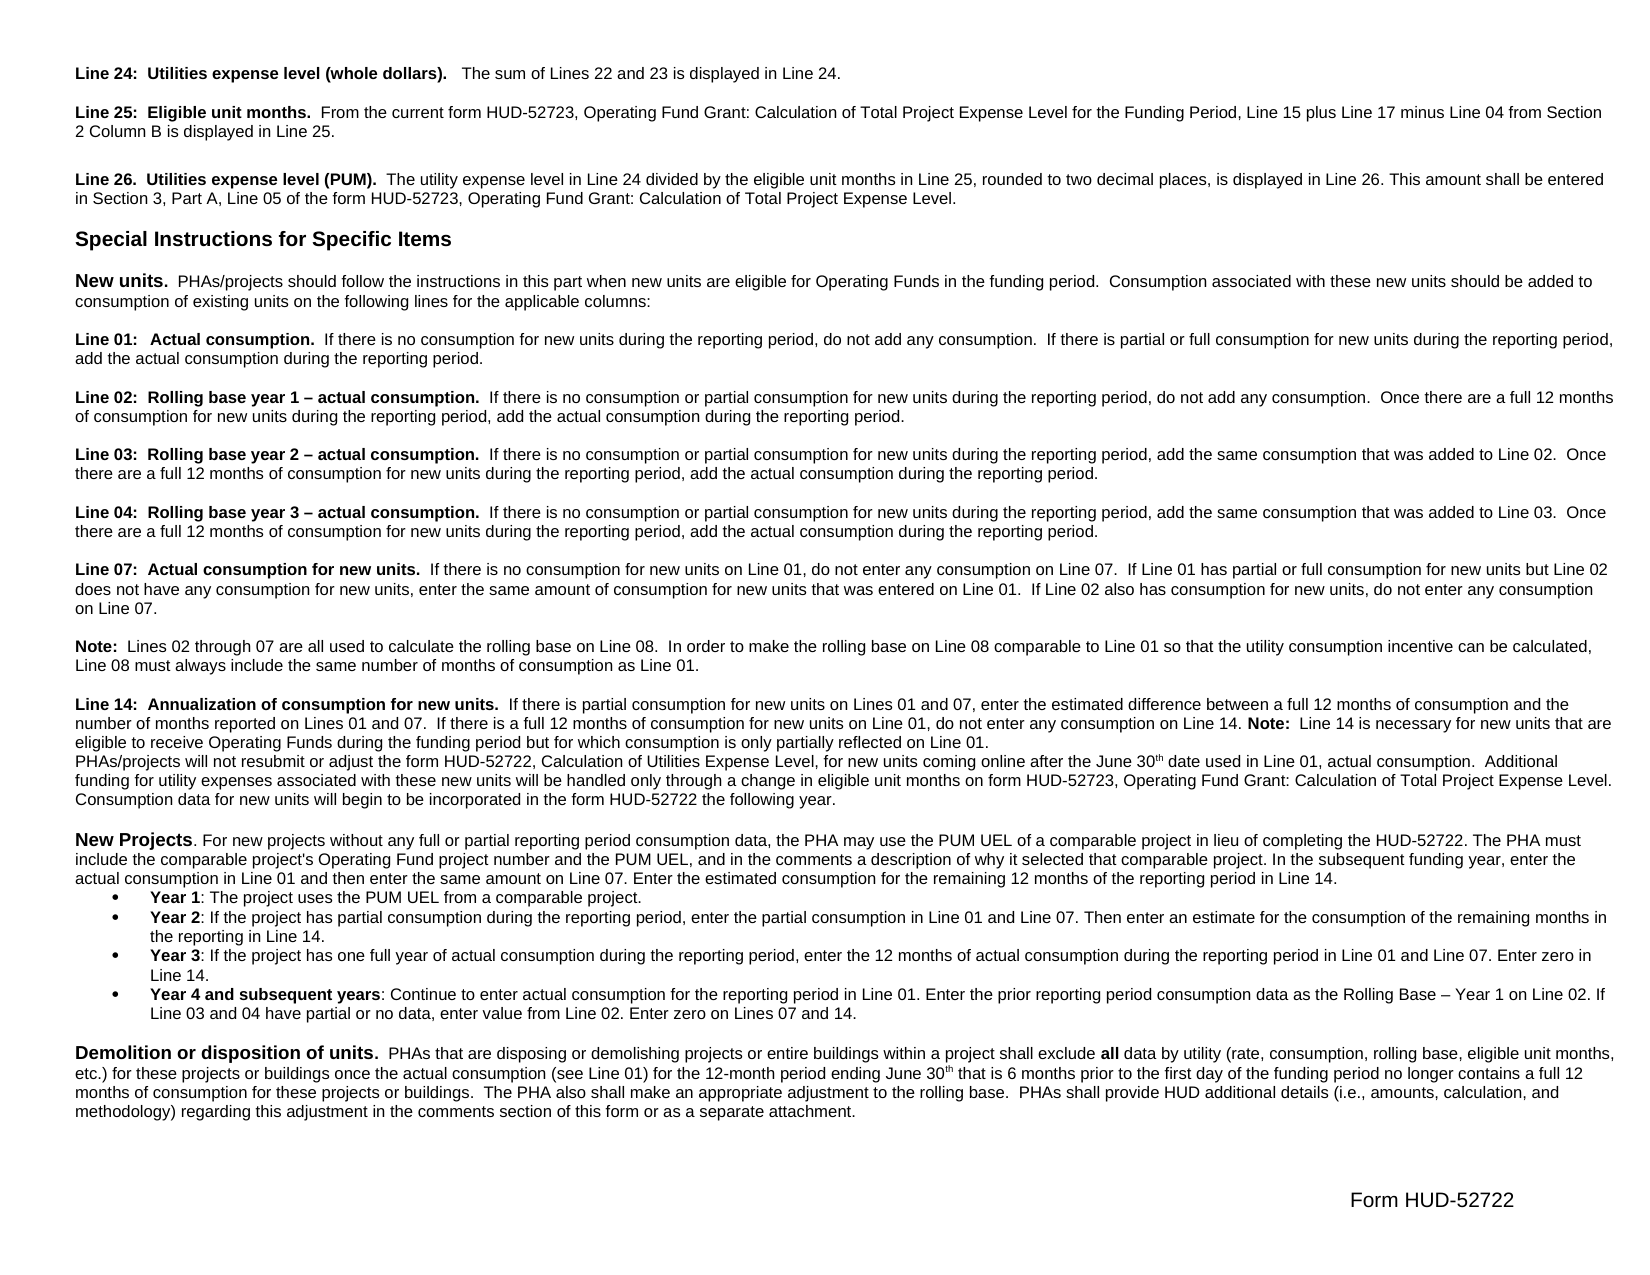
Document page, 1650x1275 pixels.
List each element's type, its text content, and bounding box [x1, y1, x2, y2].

text Line 24: Utilities expense level (whole dollars). The sum of Lines 22 and 23 is displayed in Line 24. [75, 64, 1616, 83]
text Line 25: Eligible unit months. From the current form HUD-52723, Operating Fund Grant: Calculation of Total Project Expense Level for the Funding Period, Line 15 plus Line 17 minus Line 04 from Section 2 Column B is displayed in Line 25. [75, 102, 1616, 169]
text New units. PHAs/projects should follow the instructions in this part when new units are eligible for Operating Funds in the funding period. Consumption associated with these new units should be added to consumption of existing units on the following lines for the applicable columns: [75, 270, 1616, 311]
list Year 1: The project uses the PUM UEL from a comparable project. [112, 888, 1616, 908]
text Line 26. Utilities expense level (PUM). The utility expense level in Line 24 divided by the eligible unit months in Line 25, rounded to two decimal places, is displayed in Line 26. This amount shall be entered in Section 3, Part A, Line 05 of the form HUD-52723, Operating Fund Grant: Calculation of Total Project Expense Level. [75, 169, 1616, 208]
text Demolition or disposition of units. PHAs that are disposing or demolishing projects or entire buildings within a project shall exclude all data by utility (rate, consumption, rolling base, eligible unit months, etc.) for these projects or buildings once the actual consumption (see Line 01) for the 12-month period ending June 30th that is 6 months prior to the first day of the funding period no longer contains a full 12 months of consumption for these projects or buildings. The PHA also shall make an appropriate adjustment to the rolling base. PHAs shall provide HUD additional details (i.e., amounts, calculation, and methodology) regarding this adjustment in the comments section of this form or as a separate attachment. [75, 1042, 1616, 1121]
text Line 03: Rolling base year 2 – actual consumption. If there is no consumption or partial consumption for new units during the reporting period, add the same consumption that was added to Line 02. Once there are a full 12 months of consumption for new units during the reporting period, add the actual consumption during the reporting period. [75, 445, 1616, 483]
text New Projects. For new projects without any full or partial reporting period consumption data, the PHA may use the PUM UEL of a comparable project in lieu of completing the HUD-52722. The PHA must include the comparable project's Operating Fund project number and the PUM UEL, and in the comments a description of why it selected that comparable project. In the subsequent funding year, enter the actual consumption in Line 01 and then enter the same amount on Line 07. Enter the estimated consumption for the remaining 12 months of the reporting period in Line 14. [75, 828, 1616, 888]
text Special Instructions for Specific Items [75, 227, 1616, 251]
text PHAs/projects will not resubmit or adjust the form HUD-52722, Calculation of Utilities Expense Level, for new units coming online after the June 30th date used in Line 01, actual consumption. Additional funding for utility expenses associated with these new units will be handled only through a change in eligible unit months on form HUD-52723, Operating Fund Grant: Calculation of Total Project Expense Level. Consumption data for new units will begin to be incorporated in the form HUD-52722 the following year. [75, 752, 1616, 809]
text Line 02: Rolling base year 1 – actual consumption. If there is no consumption or partial consumption for new units during the reporting period, do not add any consumption. Once there are a full 12 months of consumption for new units during the reporting period, add the actual consumption during the reporting period. [75, 388, 1616, 426]
list Year 4 and subsequent years: Continue to enter actual consumption for the reporting period in Line 01. Enter the prior reporting period consumption data as the Rolling Base – Year 1 on Line 02. If Line 03 and 04 have partial or no data, enter value from Line 02. Enter zero on Lines 07 and 14. [112, 984, 1616, 1023]
text Line 07: Actual consumption for new units. If there is no consumption for new units on Line 01, do not enter any consumption on Line 07. If Line 01 has partial or full consumption for new units but Line 02 does not have any consumption for new units, enter the same amount of consumption for new units that was entered on Line 01. If Line 02 also has consumption for new units, do not enter any consumption on Line 07. [75, 560, 1616, 618]
text Line 14: Annualization of consumption for new units. If there is partial consumption for new units on Lines 01 and 07, enter the estimated difference between a full 12 months of consumption and the number of months reported on Lines 01 and 07. If there is a full 12 months of consumption for new units on Line 01, do not enter any consumption on Line 14. Note: Line 14 is necessary for new units that are eligible to receive Operating Funds during the funding period but for which consumption is only partially reflected on Line 01. [75, 694, 1616, 752]
text Line 04: Rolling base year 3 – actual consumption. If there is no consumption or partial consumption for new units during the reporting period, add the same consumption that was added to Line 03. Once there are a full 12 months of consumption for new units during the reporting period, add the actual consumption during the reporting period. [75, 503, 1616, 541]
text Line 01: Actual consumption. If there is no consumption for new units during the reporting period, do not add any consumption. If there is partial or full consumption for new units during the reporting period, add the actual consumption during the reporting period. [75, 330, 1616, 368]
list Year 2: If the project has partial consumption during the reporting period, enter the partial consumption in Line 01 and Line 07. Then enter an estimate for the consumption of the remaining months in the reporting in Line 14. [112, 908, 1616, 946]
list Year 3: If the project has one full year of actual consumption during the reporting period, enter the 12 months of actual consumption during the reporting period in Line 01 and Line 07. Enter zero in Line 14. [112, 946, 1616, 984]
text Note: Lines 02 through 07 are all used to calculate the rolling base on Line 08. In order to make the rolling base on Line 08 comparable to Line 01 so that the utility consumption incentive can be calculated, Line 08 must always include the same number of months of consumption as Line 01. [75, 637, 1616, 675]
